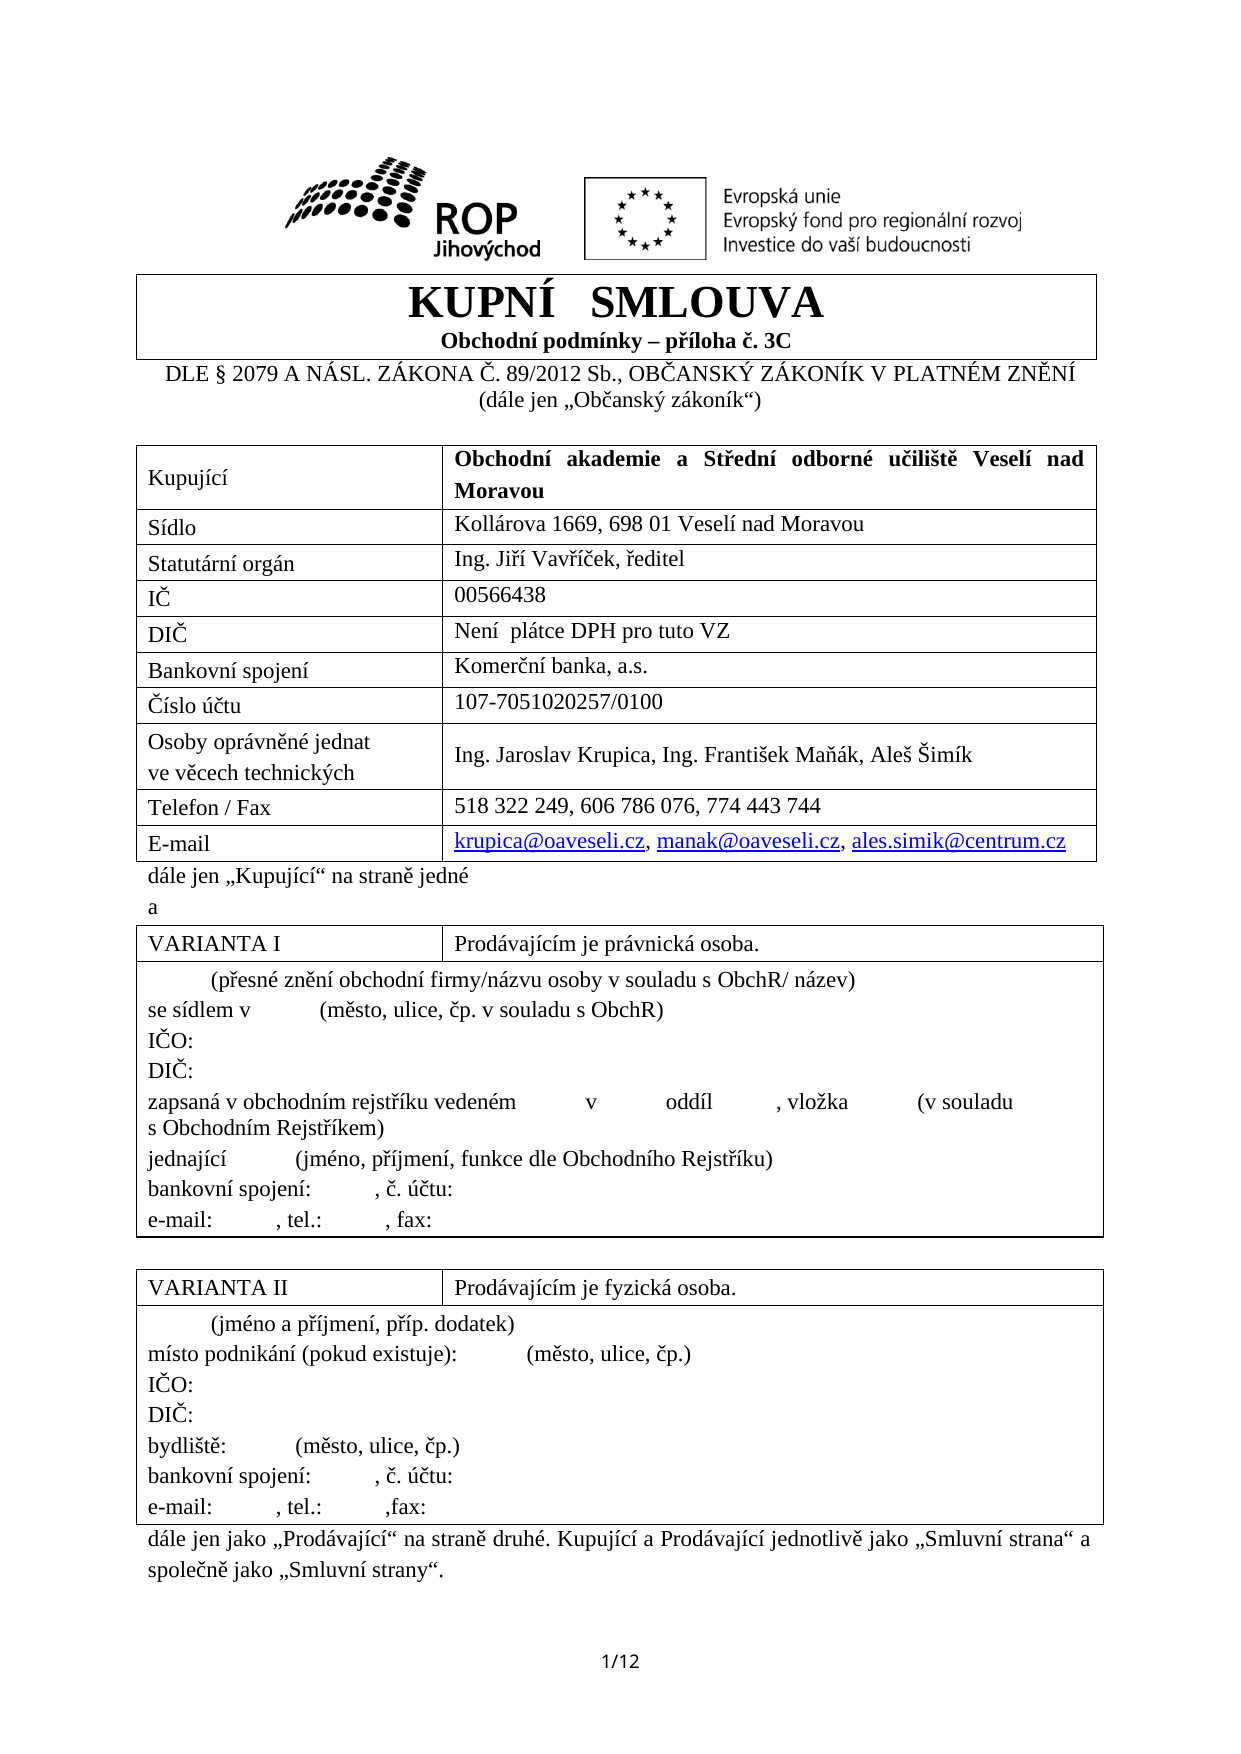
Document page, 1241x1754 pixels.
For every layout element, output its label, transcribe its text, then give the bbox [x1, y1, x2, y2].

table_cell Komerční banka, a.s. [443, 653, 1096, 687]
table_cell Ing. Jaroslav , Ing. František , Aleš Šimík [443, 724, 1096, 789]
table_cell Statutární orgán [137, 545, 442, 580]
table_header VARIANTA II [137, 1270, 442, 1305]
picture [285, 157, 540, 261]
table_header Obchodní akademie a Střední odborné učiliště Veselí nad Moravou [443, 446, 1096, 509]
text dále jen jako „Prodávající“ na straně druhé. Kupující a Prodávající jednotlivě jako „Smluvní strana“ a společně jako „Smluvní strany“. [148, 1525, 1093, 1582]
table_cell Ing. Jiří Vavříček, ředitel [443, 545, 1096, 580]
table_cell Není plátce DPH pro tuto VZ [443, 617, 1096, 652]
table_cell 00566438 [443, 581, 1096, 616]
table_header Prodávajícím je právnická osoba. [443, 926, 1103, 961]
table_cell E-mail [137, 826, 442, 861]
table_cell IČ [137, 581, 442, 616]
table_cell DIČ [137, 617, 442, 652]
table_cell (jméno a příjmení, příp. dodatek) místo podnikání (pokud existuje): (město, ulice, čp.) IČO: DIČ: bydliště: (město, ulice, čp.) bankovní spojení: , č. účtu: e-mail: , tel.: ,fax: [137, 1306, 1103, 1523]
table_cell 107-7051020257/0100 [443, 688, 1096, 723]
text DLE § NÁSL. ZÁKONA Č. 89/2012 Sb., OBČANSKÝ ZÁKONÍK V PLATNÉM ZNĚNÍ (dále jen „Občanský zákoník“) [148, 360, 1093, 413]
text a [148, 893, 1093, 920]
table_cell 518 322 249, 606 786 076, 774 443 744 [443, 790, 1096, 825]
table_cell krupica@oaveseli.cz, manak@oaveseli.cz, ales.simik@centrum.cz [443, 826, 1096, 861]
table_cell Bankovní spojení [137, 653, 442, 687]
table_cell Osoby oprávněné jednat ve věcech technických [137, 724, 442, 789]
table_cell Sídlo [137, 510, 442, 544]
table_cell Telefon / Fax [137, 790, 442, 825]
table_header Prodávajícím je fyzická osoba. [443, 1270, 1103, 1305]
table_header Kupující [137, 446, 442, 509]
table_cell Kollárova 1669, 698 01 Veselí nad Moravou [443, 510, 1096, 544]
table_header KUPNÍ SMLOUVA Obchodní podmínky – příloha č. [137, 275, 1096, 359]
picture [584, 177, 1021, 260]
text dále jen „Kupující“ na straně jedné [148, 862, 1093, 888]
table_cell (přesné znění obchodní firmy/názvu osoby v souladu s ObchR/ název) se sídlem v (město, ulice, čp. v souladu s ObchR) IČO: DIČ: zapsaná v obchodním rejstříku vedeném v oddíl , vložka (v souladu s Obchodním Rejstříkem) jednající (jméno, příjmení, funkce dle Obchodního Rejstříku) bankovní spojení: , č. účtu: e-mail: , tel.: , fax: [137, 962, 1103, 1236]
table_cell Číslo účtu [137, 688, 442, 723]
table_header VARIANTA I [137, 926, 442, 961]
